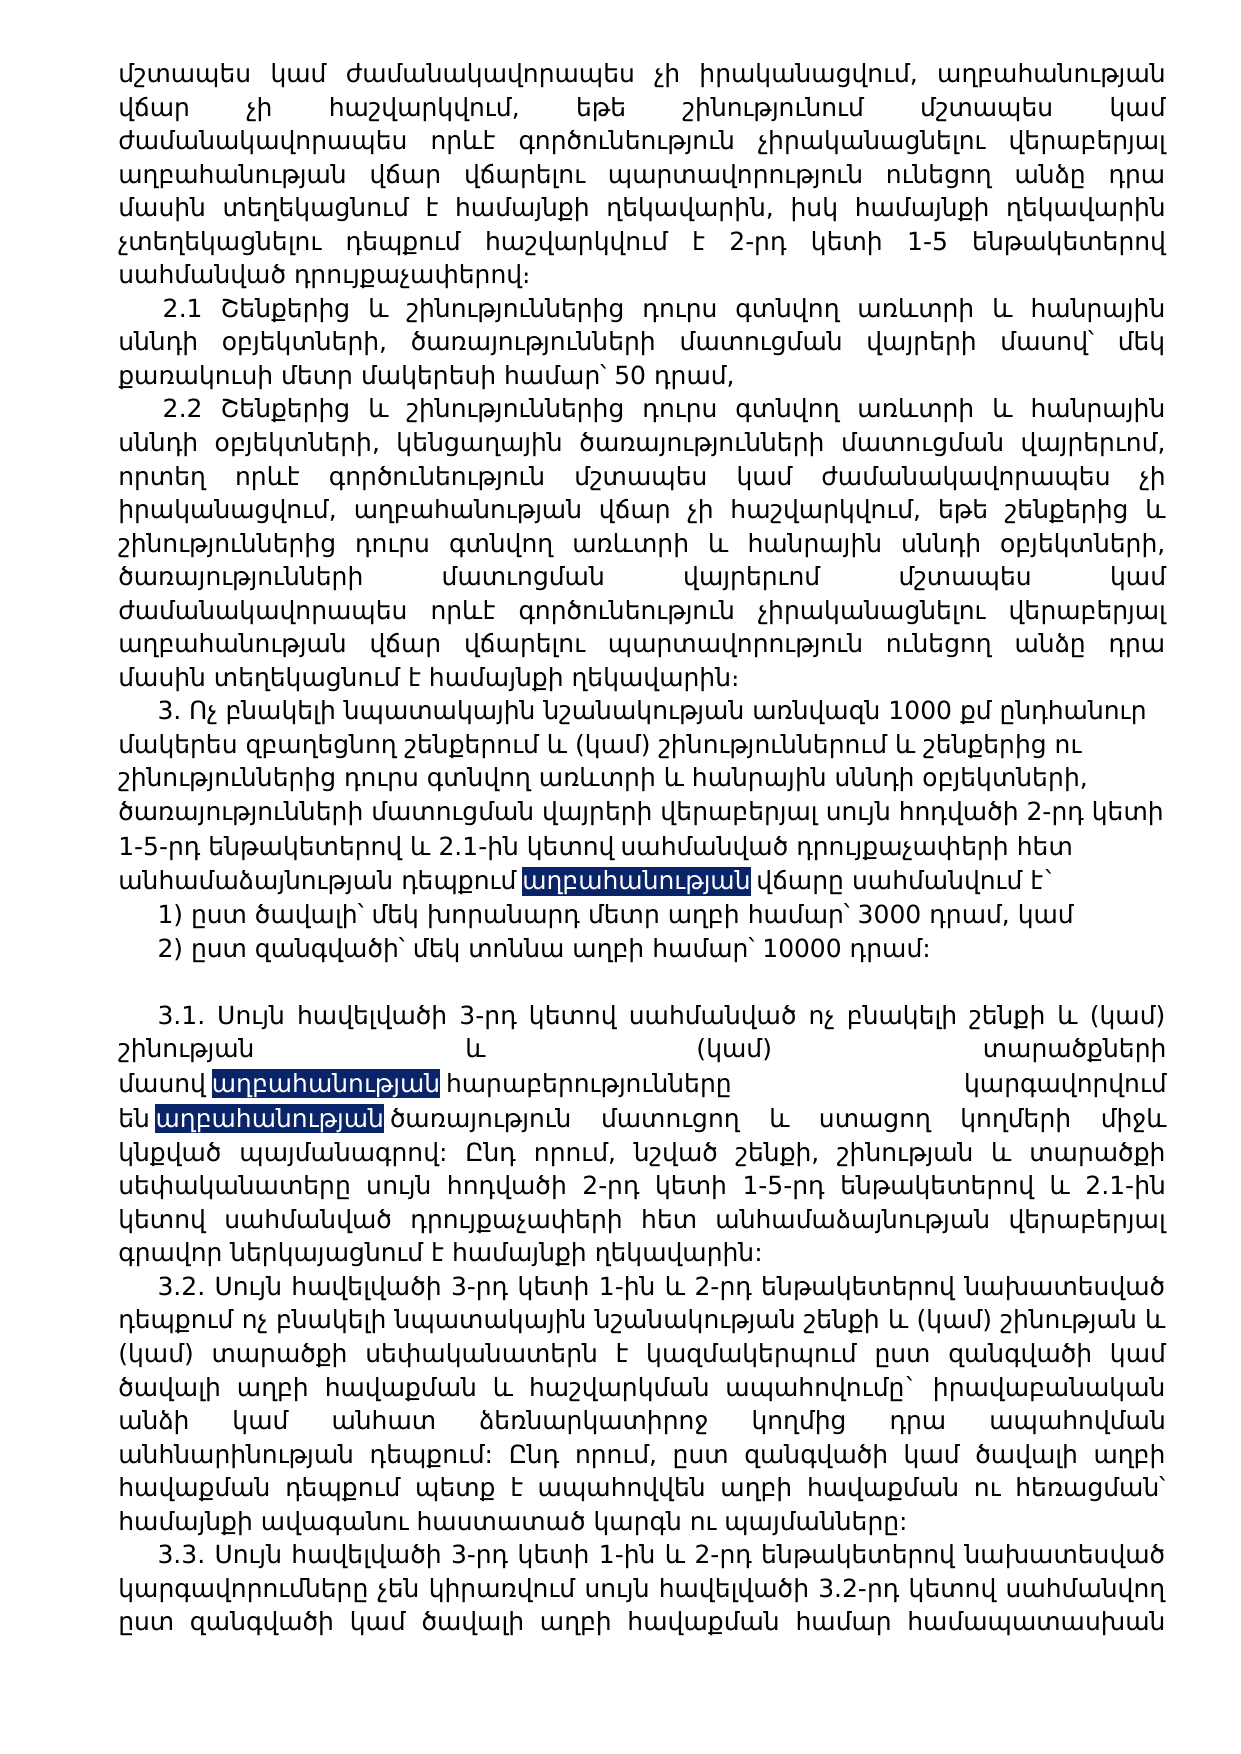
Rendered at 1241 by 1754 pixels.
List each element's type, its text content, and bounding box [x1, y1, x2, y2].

text 3.2. Սույն հավելվածի 3-րդ կետի 1-ին և 2-րդ ենթակետերով նախատեսված դեպքում ոչ բնակելի նպատակային նշանակության շենքի և (կամ) շինության և (կամ) տարածքի սեփականատերն է կազմակերպում ըստ զանգվածի կամ ծավալի աղբի հավաքման և հաշվարկման ապահովումը` իրավաբանական անձի կամ անհատ ձեռնարկատիրոջ կողմից դրա ապահովման անհնարինության դեպքում: Ընդ որում, ըստ զանգվածի կամ ծավալի աղբի հավաքման դեպքում պետք է ապահովվեն աղբի հավաքման ու հեռացման՝ համայնքի ավագանու հաստատած կարգն ու պայմանները: [118, 1272, 1167, 1536]
text 3.1. Սույն հավելվածի 3-րդ կետով սահմանված ոչ բնակելի շենքի և (կամ) շինության և (կամ) տարածքների մասով աղբահանության հարաբերությունները կարգավորվում են աղբահանության ծառայություն մատուցող և ստացող կողմերի միջև կնքված պայմանագրով: Ընդ որում, նշված շենքի, շինության և տարածքի սեփականատերը սույն հոդվածի 2-րդ կետի 1-5-րդ ենթակետերով և 2.1-ին կետով սահմանված դրույքաչափերի հետ անհամաձայնության վերաբերյալ գրավոր ներկայացնում է համայնքի ղեկավարին: [118, 1001, 1167, 1268]
text 2.2 Շենքերից և շինություններից դուրս գտնվող առևտրի և հանրային սննդի օբյեկտների, կենցաղային ծառայությունների մատուցման վայրերւոմ, որտեղ որևէ գործունեություն մշտապես կամ ժամանակավորապես չի իրականացվում, աղբահանության վճար չի հաշվարկվում, եթե շենքերից և շինություններից դուրս գտնվող առևտրի և հանրային սննդի օբյեկտների, ծառայությունների մատւոցման վայրերւոմ մշտապես կամ ժամանակավորապես որևէ գործունեություն չիրականացնելու վերաբերյալ աղբահանության վճար վճարելու պարտավորություն ունեցող անձը դրա մասին տեղեկացնում է համայնքի ղեկավարին։ [118, 394, 1167, 692]
text 1) ըստ ծավալի՝ մեկ խորանարդ մետր աղբի համար՝ 3000 դրամ, կամ [118, 901, 1167, 930]
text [118, 1541, 1167, 1637]
text 2.1 Շենքերից և շինություններից դուրս գտնվող առևտրի և հանրային սննդի օբյեկտների, ծառայությունների մատուցման վայրերի մասով՝ մեկ քառակուսի մետր մակերեսի համար՝ 50 դրամ, [118, 294, 1167, 390]
text 3. Ոչ բնակելի նպատակային նշանակության առնվազն 1000 քմ ընդհանուր մակերես զբաղեցնող շենքերում և (կամ) շինություններում և շենքերից ու շինություններից դուրս գտնվող առևտրի և հանրային սննդի օբյեկտների, ծառայությունների մատուցման վայրերի վերաբերյալ սույն հոդվածի 2-րդ կետի 1-5-րդ ենթակետերով և 2.1-ին կետով սահմանված դրույքաչափերի հետ անհամաձայնության դեպքում աղբահանության վճարը սահմանվում է` [118, 696, 1167, 896]
text 2) ըստ զանգվածի՝ մեկ տոննա աղբի համար՝ 10000 դրամ: [118, 934, 1167, 963]
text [118, 59, 1167, 289]
